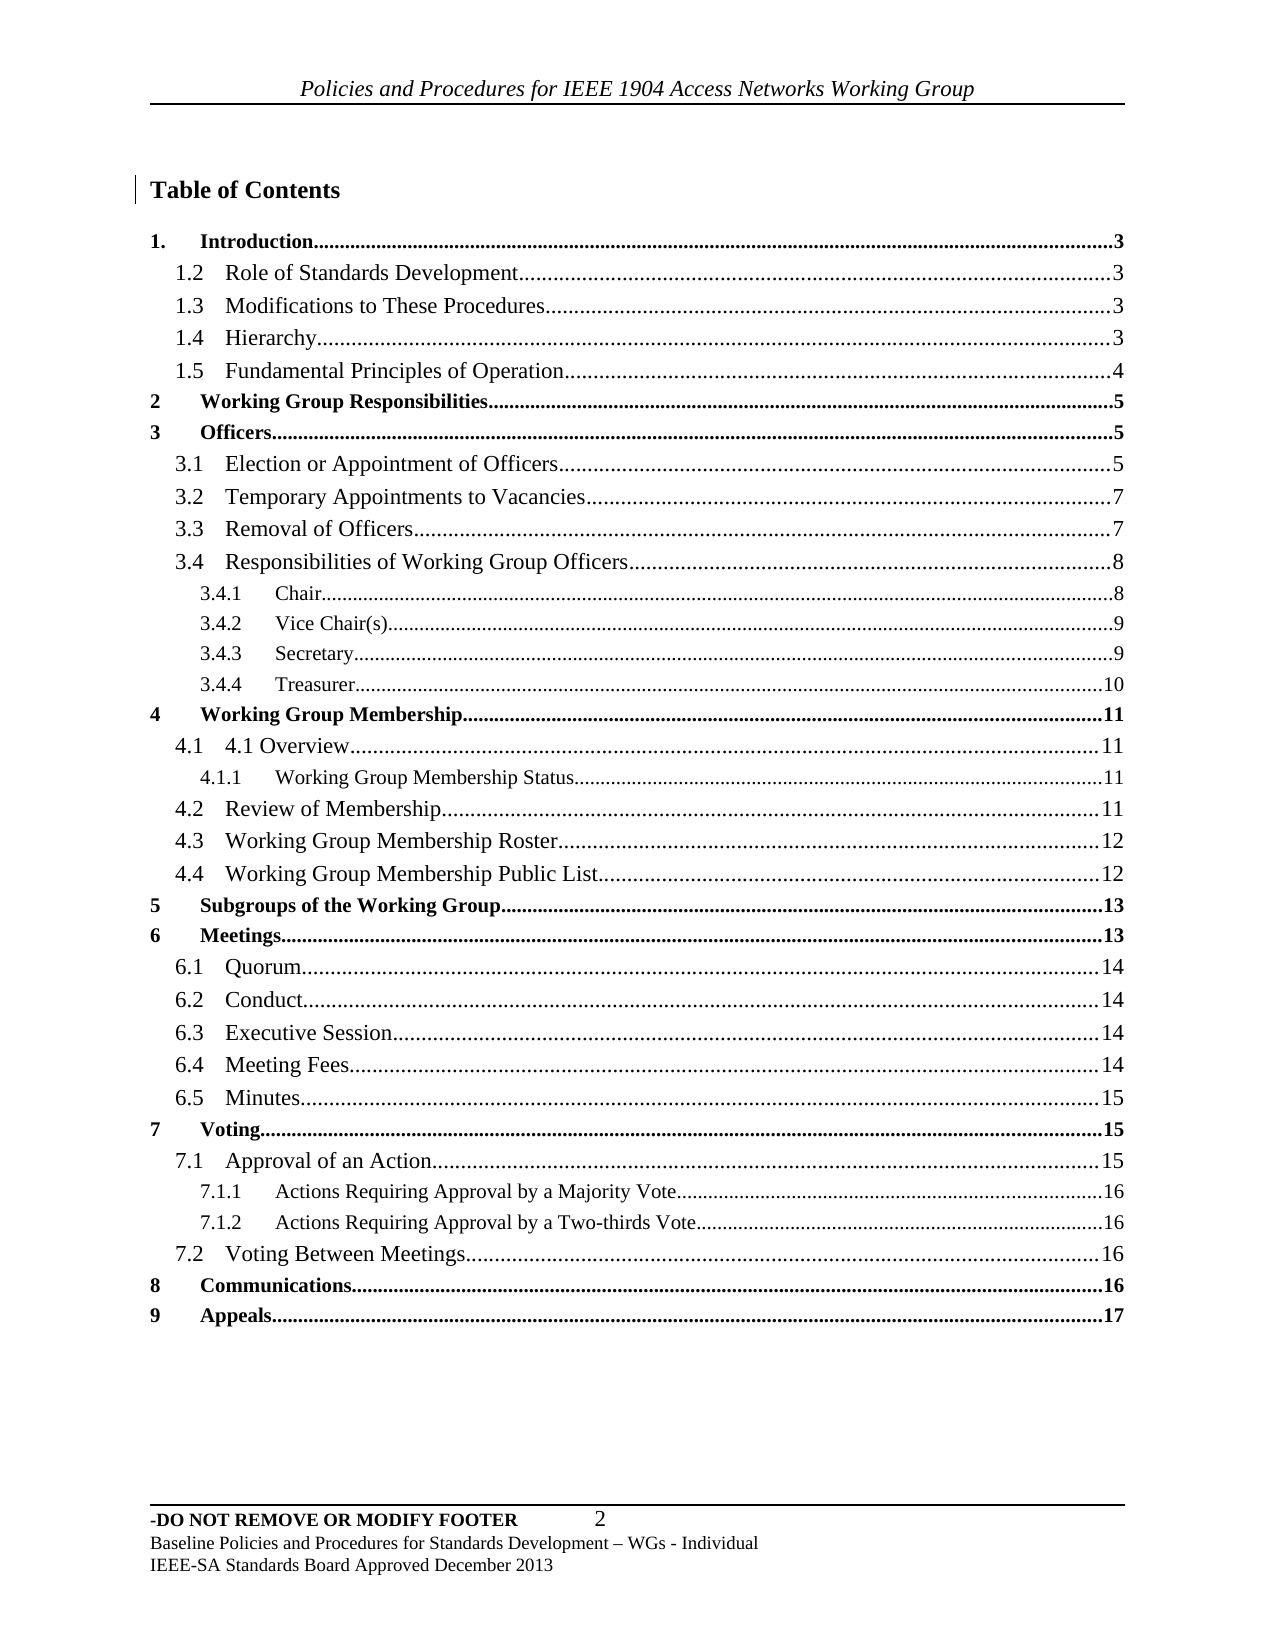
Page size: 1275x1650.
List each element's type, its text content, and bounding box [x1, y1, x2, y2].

text 1.5 Fundamental Principles of Operation 4 [175, 357, 1125, 383]
text 2 Working Group Responsibilities 5 [150, 389, 1125, 413]
text 4.4 Working Group Membership Public List 12 [175, 860, 1125, 887]
text 5 Subgroups of the Working Group 13 [150, 893, 1125, 917]
text 1.4 Hierarchy 3 [175, 324, 1125, 351]
text 7 Voting 15 [150, 1116, 1125, 1141]
text 3.4.2 Vice Chair(s) 9 [200, 611, 1125, 635]
text 3.3 Removal of Officers 7 [175, 515, 1125, 542]
text 4.3 Working Group Membership Roster 12 [175, 828, 1125, 854]
text 3.2 Temporary Appointments to Vacancies 7 [175, 483, 1125, 509]
text 3 Officers 5 [150, 420, 1125, 444]
text 1.3 Modifications to These Procedures 3 [175, 292, 1125, 318]
text 7.1 Approval of an Action 15 [175, 1147, 1125, 1173]
text 6.3 Executive Session 14 [175, 1019, 1125, 1045]
text 3.4 Responsibilities of Working Group Officers 8 [175, 548, 1125, 574]
text 4.1 4.1 Overview 11 [175, 732, 1125, 758]
text 6.5 Minutes 15 [175, 1084, 1125, 1110]
text 1.2 Role of Standards Development 3 [175, 259, 1125, 285]
text 7.1.2 Actions Requiring Approval by a Two-thirds Vote 16 [200, 1210, 1125, 1234]
text 6.1 Quorum 14 [175, 953, 1125, 980]
text 4.2 Review of Membership 11 [175, 795, 1125, 821]
text 7.1.1 Actions Requiring Approval by a Majority Vote 16 [200, 1179, 1125, 1203]
text 4.1.1 Working Group Membership Status 11 [200, 765, 1125, 789]
text 1. Introduction 3 [150, 229, 1125, 253]
text 3.4.3 Secretary 9 [200, 641, 1125, 665]
text 7.2 Voting Between Meetings 16 [175, 1240, 1125, 1266]
text 3.4.1 Chair 8 [200, 581, 1125, 604]
text 4 Working Group Membership 11 [150, 702, 1125, 726]
text 6 Meetings 13 [150, 923, 1125, 947]
text 9 Appeals 17 [150, 1303, 1125, 1327]
text 3.4.4 Treasurer 10 [200, 671, 1125, 696]
text Table of Contents [150, 175, 1125, 204]
text 3.1 Election or Appointment of Officers 5 [175, 450, 1125, 476]
text 8 Communications 16 [150, 1273, 1125, 1297]
text 6.4 Meeting Fees 14 [175, 1051, 1125, 1078]
text 6.2 Conduct 14 [175, 986, 1125, 1012]
